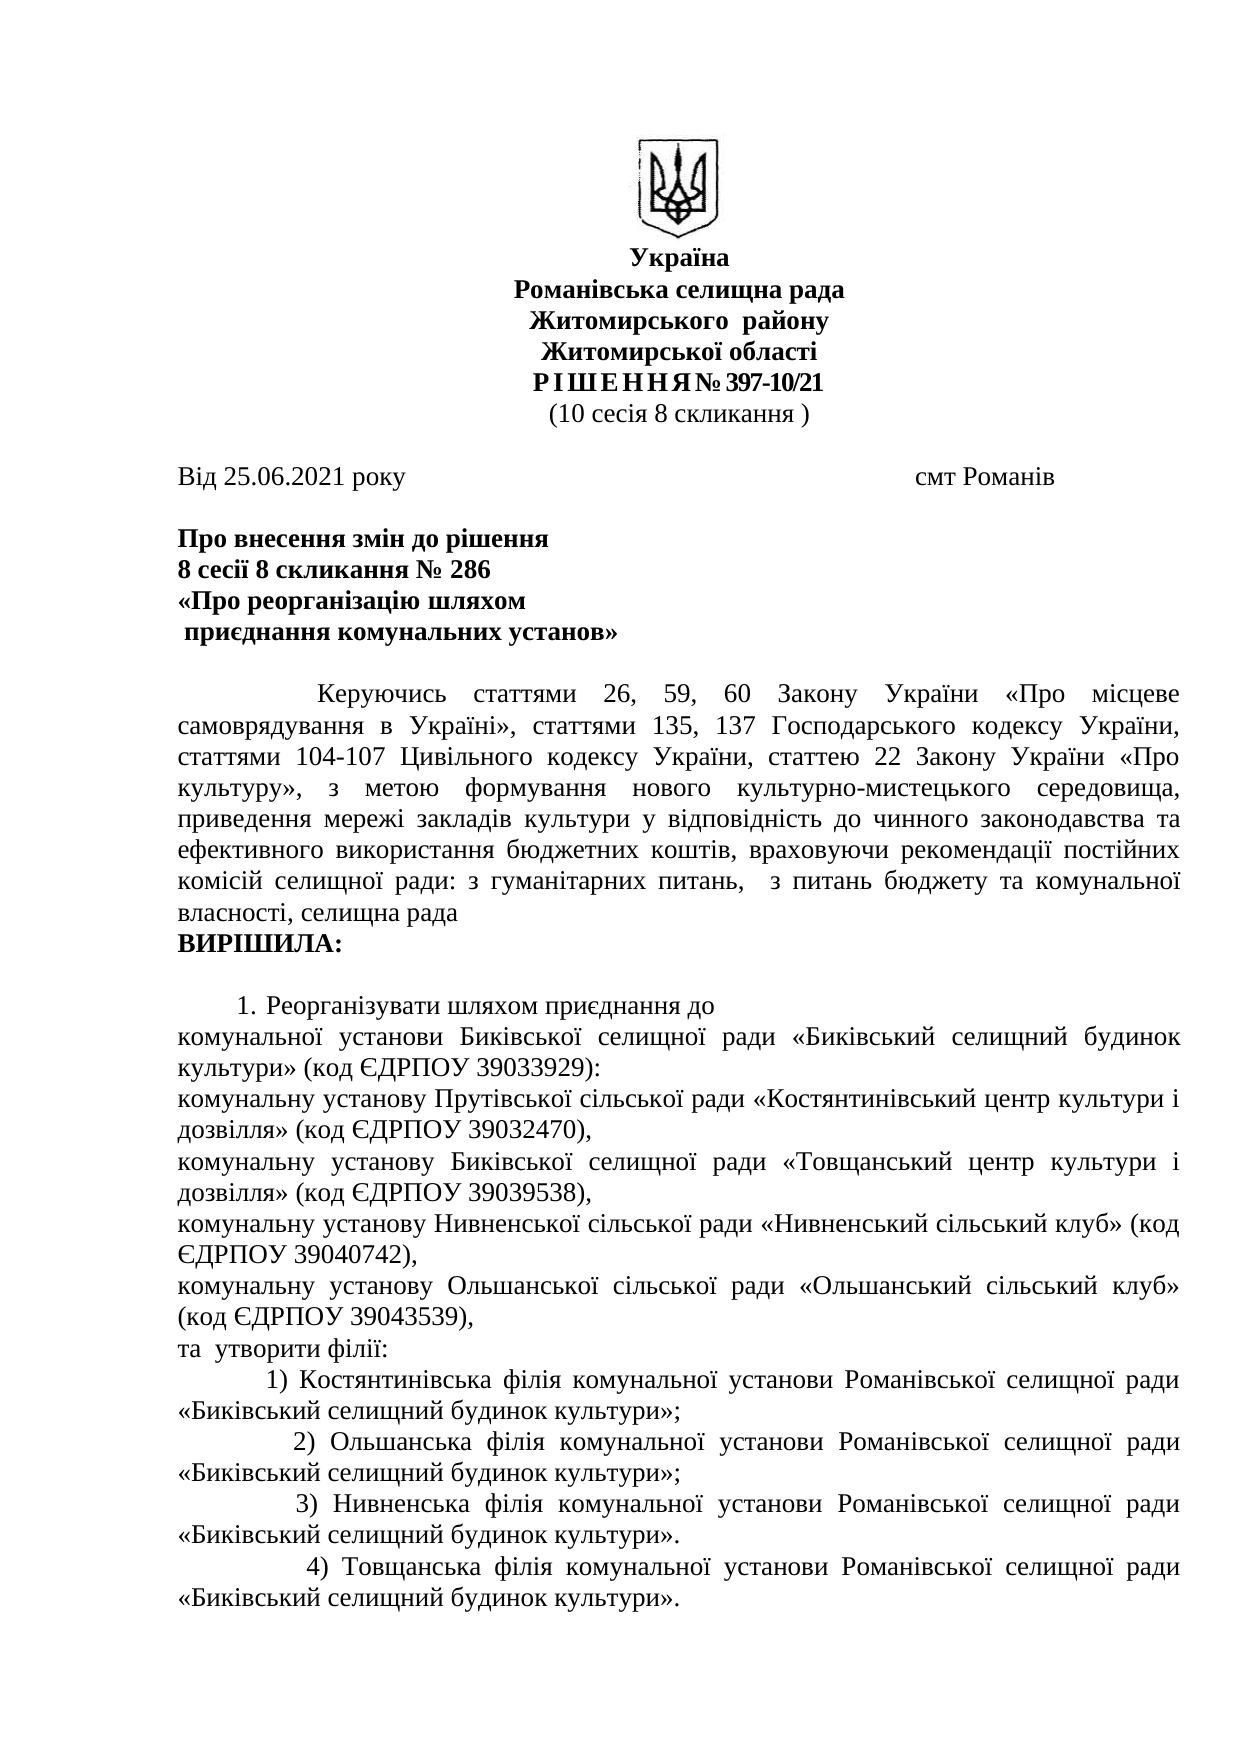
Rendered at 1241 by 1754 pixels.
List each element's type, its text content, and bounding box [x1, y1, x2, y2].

text (10 сесія 8 скликання ) [177, 397, 1181, 428]
text та утворити філії: [177, 1332, 1181, 1363]
text 2) Ольшанська філія комунальної установи Романівської селищної ради «Биківський селищний будинок культури»; [177, 1425, 1181, 1487]
text 8 сесії 8 скликання № 286 [177, 553, 1181, 584]
text Україна [177, 242, 1181, 273]
list Реорганізувати шляхом приєднання до [236, 989, 1181, 1020]
text Житомирської області [177, 335, 1181, 366]
picture [628, 118, 728, 242]
text комунальної установи Биківської селищної ради «Биківський селищний будинок культури» (код ЄДРПОУ 39033929): [177, 1020, 1181, 1082]
text комунальну установу Нивненської сільської ради «Нивненський сільський клуб» (код ЄДРПОУ 39040742), [177, 1207, 1181, 1269]
text 3) Нивненська філія комунальної установи Романівської селищної ради «Биківський селищний будинок культури». [177, 1487, 1181, 1550]
text комунальну установу Биківської селищної ради «Товщанський центр культури і дозвілля» (код ЄДРПОУ 39039538), [177, 1145, 1181, 1207]
text Керуючись статтями 26, 59, 60 Закону України «Про місцеве самоврядування в Україні», статтями 135, 137 Господарського кодексу України, статтями 104-107 Цивільного кодексу України, статтею 22 Закону України «Про культуру», з метою формування нового культурно-мистецького середовища, приведення мережі закладів культури у відповідність до чинного законодавства та ефективного використання бюджетних коштів, враховуючи рекомендації постійних комісій селищної ради: з гуманітарних питань, з питань бюджету та комунальної власності, селищна рада [177, 678, 1181, 927]
text Романівська селищна рада [177, 273, 1181, 304]
text Р І Ш Е Н Н Я № 397-10/21 [177, 366, 1181, 397]
text приєднання комунальних установ» [177, 615, 1181, 646]
text Від 25.06.2021 року смт Романів [177, 459, 1181, 491]
text 1) Костянтинівська філія комунальної установи Романівської селищної ради «Биківський селищний будинок культури»; [177, 1363, 1181, 1425]
text «Про реорганізацію шляхом [177, 584, 1181, 615]
text комунальну установу Ольшанської сільської ради «Ольшанський сільський клуб» (код ЄДРПОУ 39043539), [177, 1269, 1181, 1332]
text комунальну установу Прутівської сільської ради «Костянтинівський центр культури і дозвілля» (код ЄДРПОУ 39032470), [177, 1082, 1181, 1145]
text Житомирського району [177, 304, 1181, 335]
text ВИРІШИЛА: [177, 927, 1181, 958]
text 4) Товщанська філія комунальної установи Романівської селищної ради «Биківський селищний будинок культури». [177, 1550, 1181, 1612]
text Про внесення змін до рішення [177, 522, 1181, 553]
